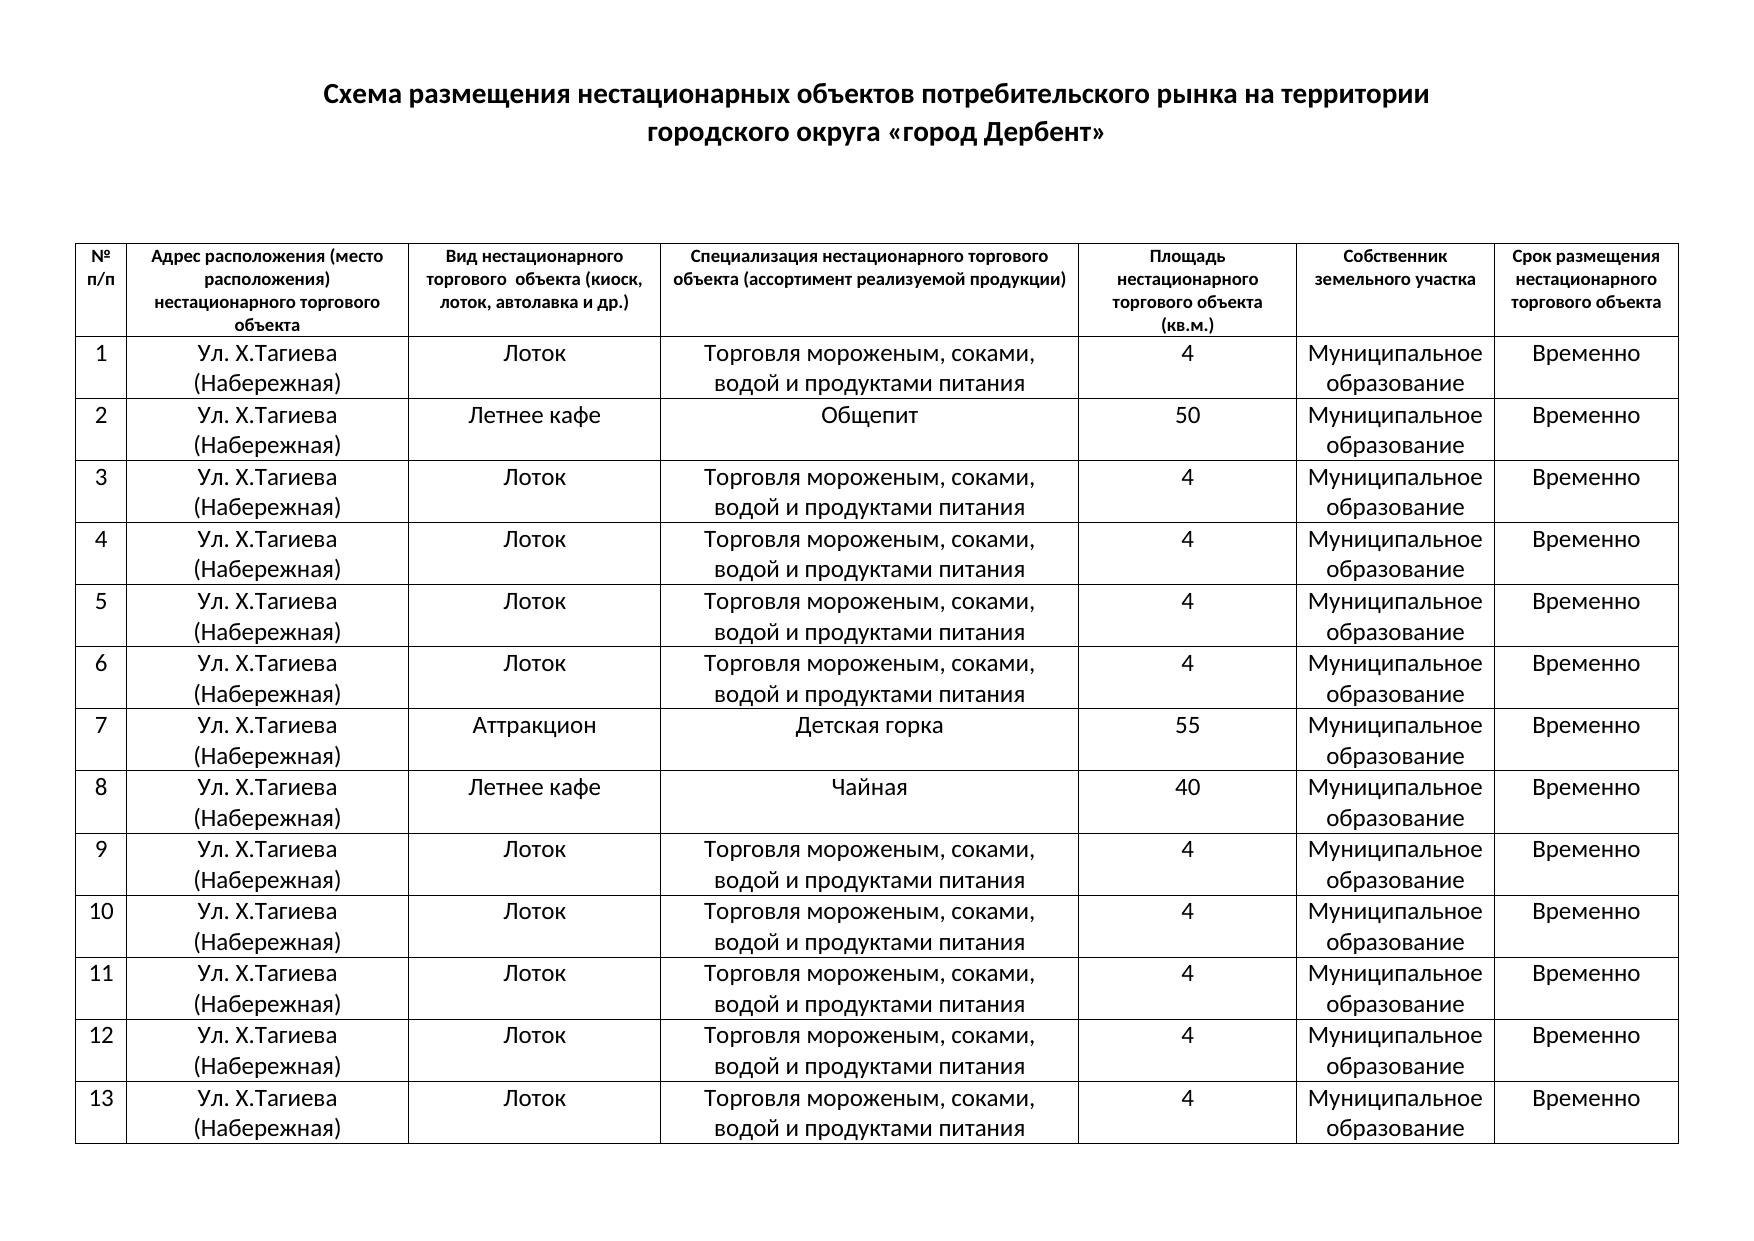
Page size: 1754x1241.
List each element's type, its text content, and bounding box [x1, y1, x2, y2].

table_cell Ул. Х.Тагиева (Набережная) [127, 896, 408, 957]
table_cell Лоток [409, 1020, 660, 1081]
table_cell Ул. Х.Тагиева (Набережная) [127, 958, 408, 1019]
table_cell Торговля мороженым, соками, водой и продуктами питания [661, 896, 1078, 957]
table_cell Торговля мороженым, соками, водой и продуктами питания [661, 337, 1078, 398]
table_cell Лоток [409, 523, 660, 584]
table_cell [1297, 1082, 1494, 1143]
table_cell Ул. Х.Тагиева (Набережная) [127, 647, 408, 708]
table_cell 40 [1079, 771, 1296, 832]
table_cell Временно [1495, 337, 1678, 398]
table_cell Ул. Х.Тагиева (Набережная) [127, 585, 408, 646]
table_cell 4 [1079, 834, 1296, 894]
table_cell 9 [76, 834, 126, 894]
table_cell Муниципальное образование [1297, 523, 1494, 584]
table_cell Временно [1495, 771, 1678, 832]
table_cell Торговля мороженым, соками, водой и продуктами питания [661, 523, 1078, 584]
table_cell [661, 1082, 1078, 1143]
table_cell Временно [1495, 523, 1678, 584]
table_cell Муниципальное образование [1297, 337, 1494, 398]
table_cell 13 [76, 1082, 126, 1143]
table_cell Временно [1495, 585, 1678, 646]
table_cell Торговля мороженым, соками, водой и продуктами питания [661, 834, 1078, 894]
table_cell Летнее кафе [409, 399, 660, 460]
table_cell 11 [76, 958, 126, 1019]
table_cell 4 [76, 523, 126, 584]
table_cell 4 [1079, 461, 1296, 522]
table_cell Ул. Х.Тагиева (Набережная) [127, 337, 408, 398]
table_cell 55 [1079, 709, 1296, 770]
table_cell 4 [1079, 896, 1296, 957]
table_cell Временно [1495, 1082, 1678, 1143]
table_cell Временно [1495, 709, 1678, 770]
table_cell Временно [1495, 647, 1678, 708]
table_cell Чайная [661, 771, 1078, 832]
table_cell Муниципальное образование [1297, 461, 1494, 522]
table_cell 3 [76, 461, 126, 522]
table_cell Ул. Х.Тагиева (Набережная) [127, 834, 408, 894]
table_cell Лоток [409, 834, 660, 894]
table_cell Временно [1495, 896, 1678, 957]
table_header № п/п [76, 244, 126, 336]
table_cell Торговля мороженым, соками, водой и продуктами питания [661, 585, 1078, 646]
table_cell Лоток [409, 896, 660, 957]
table_cell 4 [1079, 1020, 1296, 1081]
table_cell Временно [1495, 461, 1678, 522]
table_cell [127, 1082, 408, 1143]
table_cell Муниципальное образование [1297, 958, 1494, 1019]
table_cell 8 [76, 771, 126, 832]
table_cell 5 [76, 585, 126, 646]
table_cell Торговля мороженым, соками, водой и продуктами питания [661, 647, 1078, 708]
table_header Адрес расположения (место расположения) нестационарного торгового объекта [127, 244, 408, 336]
table_header Собственник земельного участка [1297, 244, 1494, 336]
table_cell Летнее кафе [409, 771, 660, 832]
table_cell Муниципальное образование [1297, 834, 1494, 894]
table_cell Лоток [409, 337, 660, 398]
table_cell 10 [76, 896, 126, 957]
table_header Специализация нестационарного торгового объекта (ассортимент реализуемой продукции) [661, 244, 1078, 336]
table_cell 4 [1079, 585, 1296, 646]
table_cell 6 [76, 647, 126, 708]
table_cell 1 [76, 337, 126, 398]
table_cell Временно [1495, 1020, 1678, 1081]
table_cell 50 [1079, 399, 1296, 460]
table_cell Ул. Х.Тагиева (Набережная) [127, 461, 408, 522]
table_cell Лоток [409, 461, 660, 522]
table_cell Детская горка [661, 709, 1078, 770]
text городского округа «город Дербент» [75, 113, 1679, 149]
table_cell Ул. Х.Тагиева (Набережная) [127, 771, 408, 832]
table_cell Лоток [409, 585, 660, 646]
table_cell 4 [1079, 337, 1296, 398]
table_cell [661, 1020, 1078, 1081]
table_cell 4 [1079, 1082, 1296, 1143]
table_cell Лоток [409, 1082, 660, 1143]
table_cell Муниципальное образование [1297, 709, 1494, 770]
table_header Площадь нестационарного торгового объекта (кв.м.) [1079, 244, 1296, 336]
table_header Срок размещения нестационарного торгового объекта [1495, 244, 1678, 336]
table_cell Лоток [409, 958, 660, 1019]
table_cell Торговля мороженым, соками, водой и продуктами питания [661, 958, 1078, 1019]
table_cell 2 [76, 399, 126, 460]
table_cell Муниципальное образование [1297, 399, 1494, 460]
table_header Вид нестационарного торгового объекта (киоск, лоток, автолавка и др.) [409, 244, 660, 336]
table_cell Торговля мороженым, соками, водой и продуктами питания [661, 461, 1078, 522]
table_cell Муниципальное образование [1297, 585, 1494, 646]
table_cell Временно [1495, 399, 1678, 460]
table_cell Общепит [661, 399, 1078, 460]
table_cell 4 [1079, 958, 1296, 1019]
text Схема размещения нестационарных объектов потребительского рынка на территории [75, 75, 1679, 111]
table_cell 4 [1079, 647, 1296, 708]
table_cell Ул. Х.Тагиева (Набережная) [127, 399, 408, 460]
table_cell Муниципальное образование [1297, 647, 1494, 708]
table_cell Муниципальное образование [1297, 1020, 1494, 1081]
table_cell Временно [1495, 834, 1678, 894]
table_cell Муниципальное образование [1297, 896, 1494, 957]
table_cell Ул. Х.Тагиева (Набережная) [127, 709, 408, 770]
table_cell Лоток [409, 647, 660, 708]
table_cell Ул. Х.Тагиева (Набережная) [127, 523, 408, 584]
table_cell Ул. Х.Тагиева (Набережная) [127, 1020, 408, 1081]
table_cell Аттракцион [409, 709, 660, 770]
table_cell 4 [1079, 523, 1296, 584]
table_cell 7 [76, 709, 126, 770]
table_cell Временно [1495, 958, 1678, 1019]
table_cell 12 [76, 1020, 126, 1081]
table_cell Муниципальное образование [1297, 771, 1494, 832]
